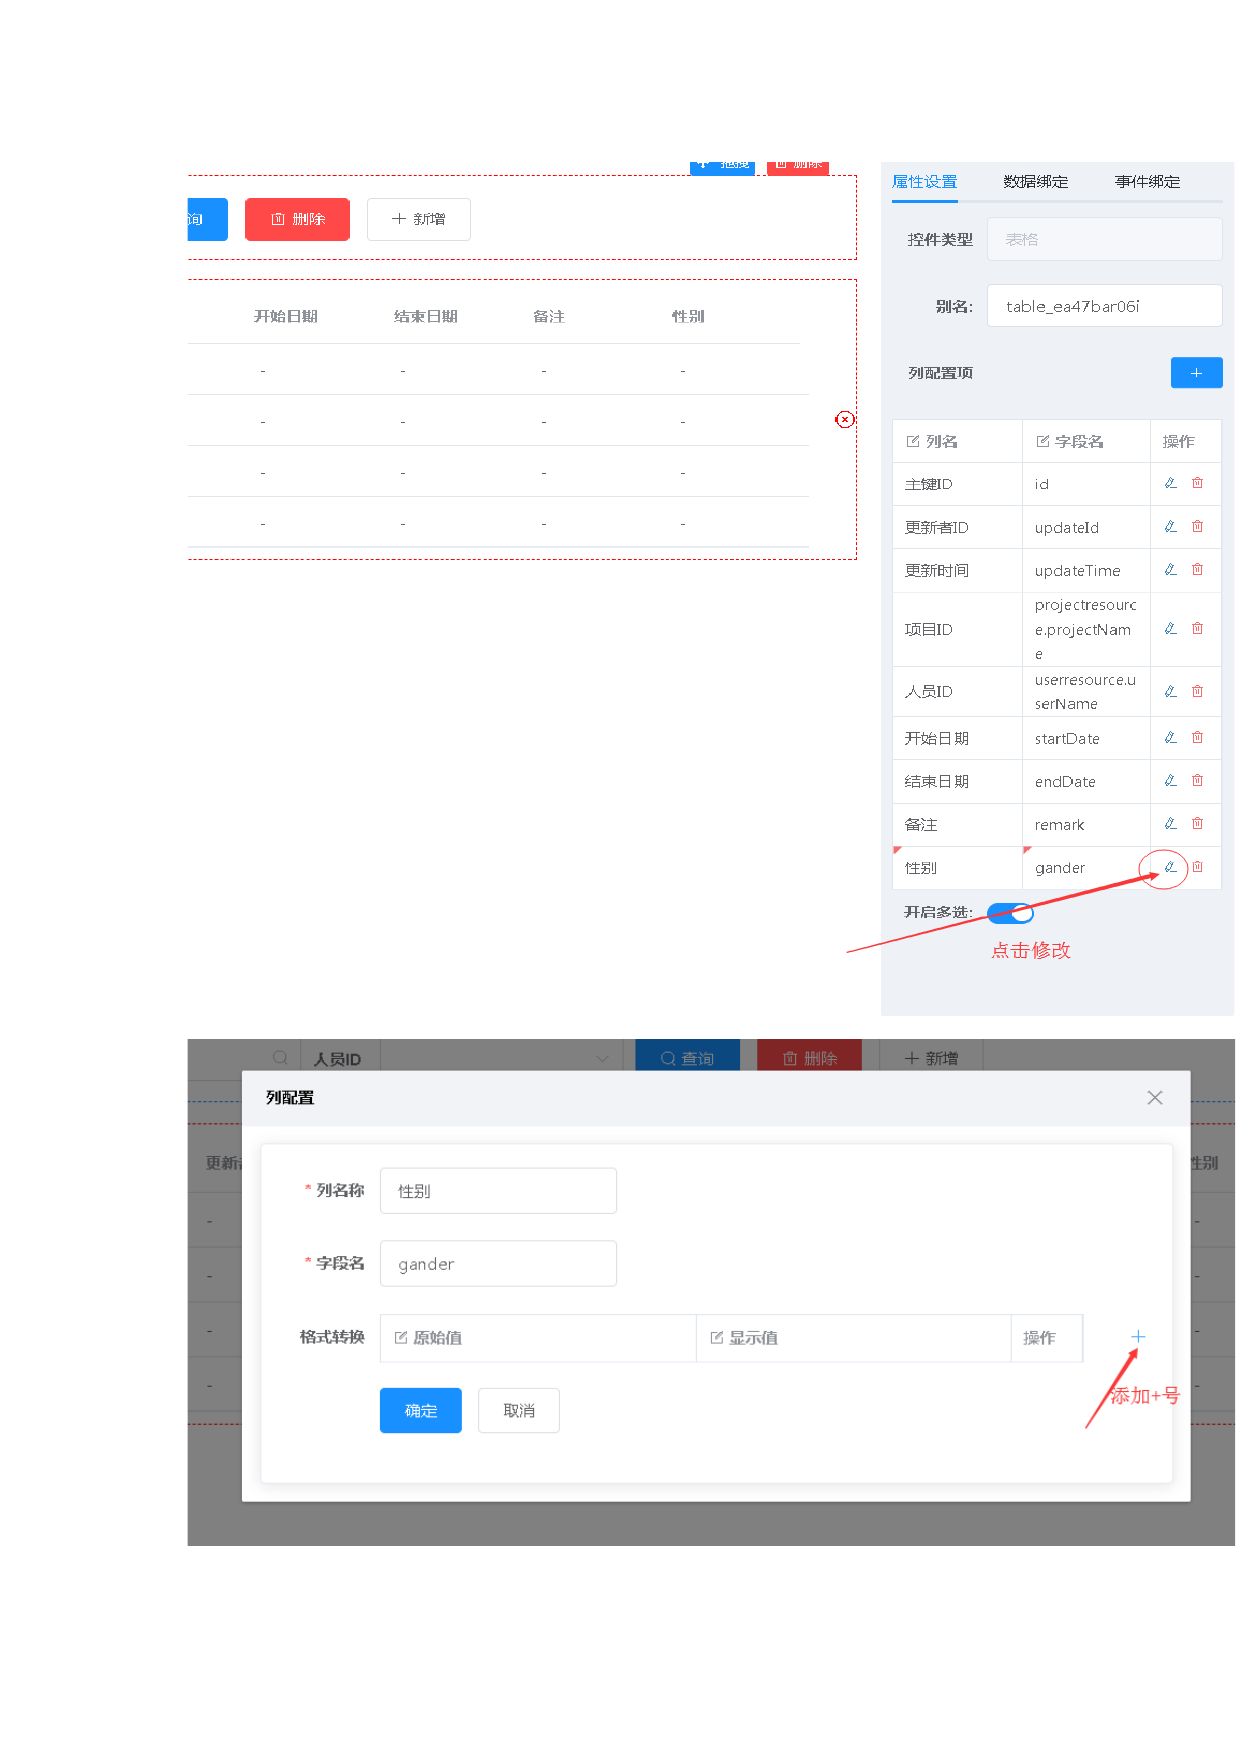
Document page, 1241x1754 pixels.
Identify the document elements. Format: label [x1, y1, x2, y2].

picture [187, 162, 1235, 1024]
picture [187, 1039, 1236, 1546]
